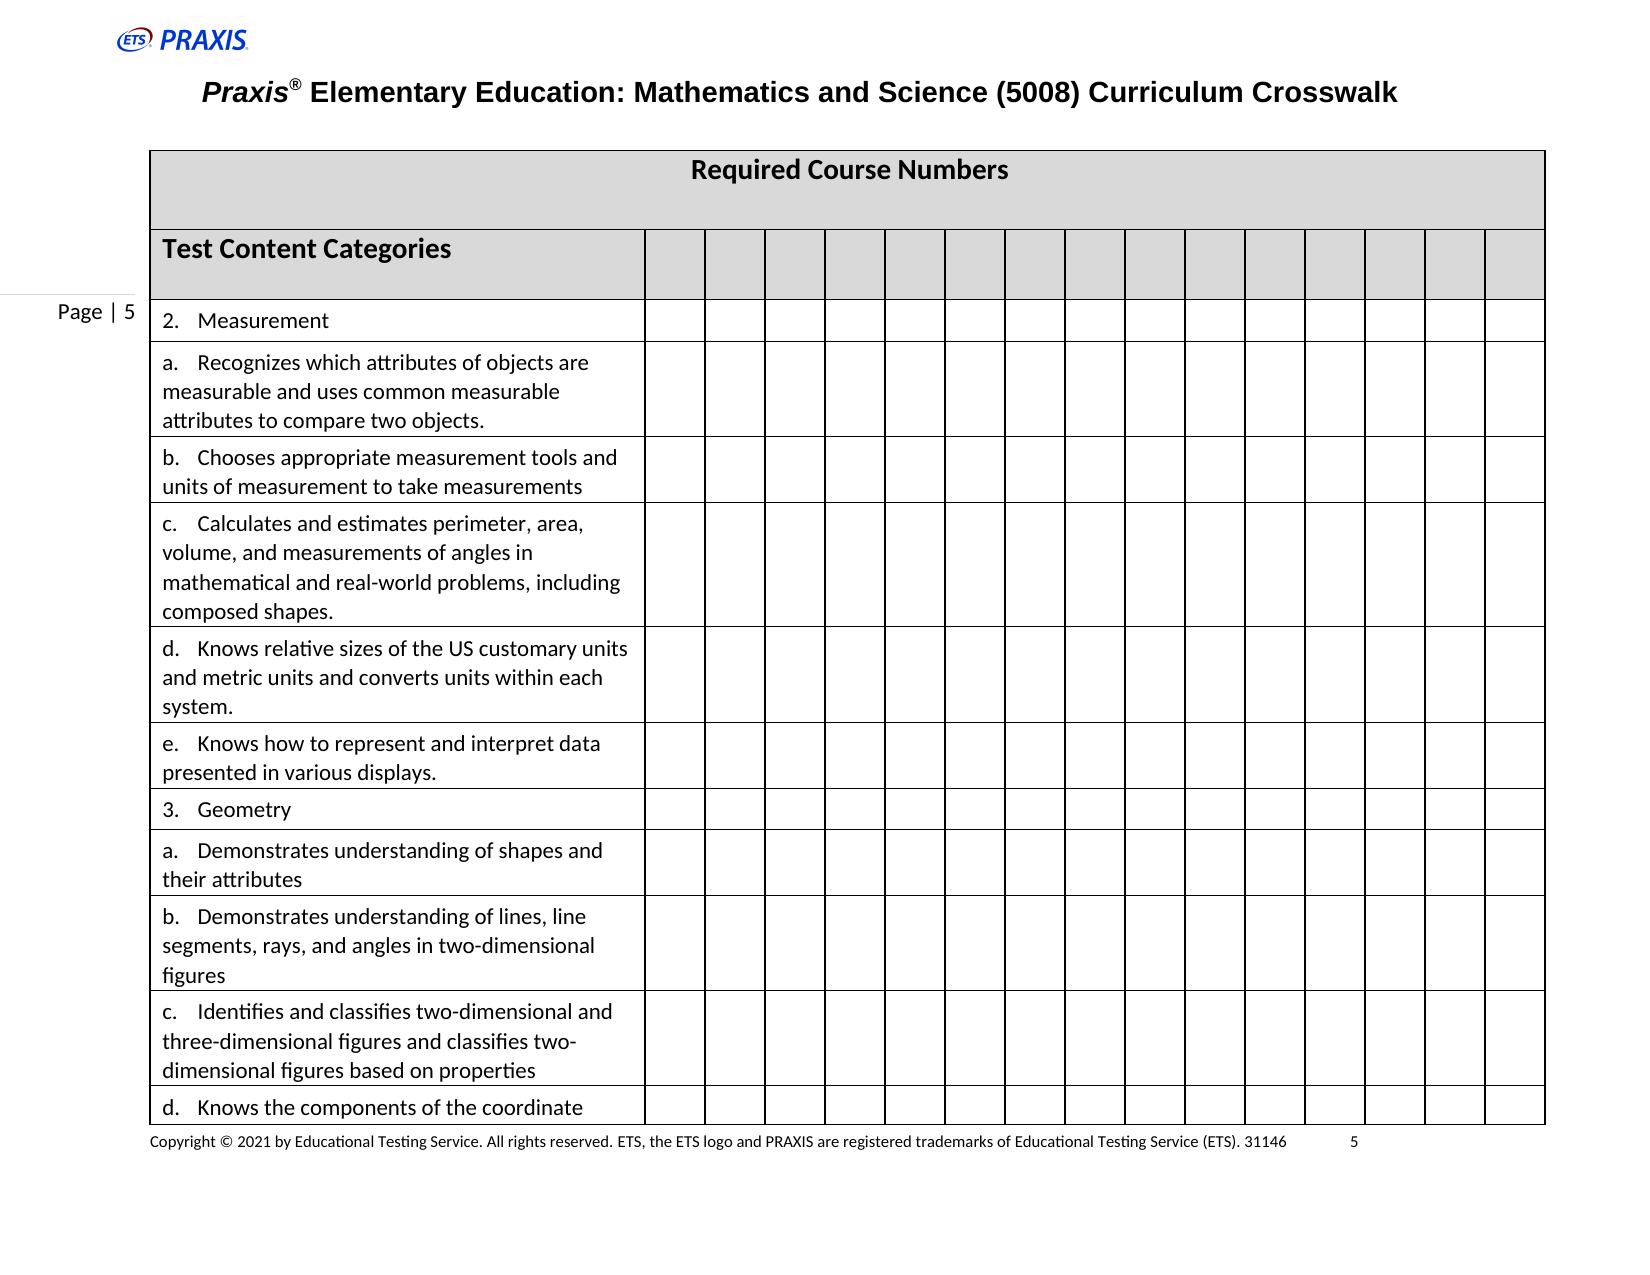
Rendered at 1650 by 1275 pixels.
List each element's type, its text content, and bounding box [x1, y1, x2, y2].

table_cell [706, 300, 764, 341]
table_cell [1486, 300, 1544, 341]
table_cell [946, 300, 1004, 341]
table_cell [826, 830, 884, 895]
table_cell [1426, 723, 1484, 788]
table_cell [646, 627, 704, 722]
table_cell [1246, 723, 1304, 788]
table_cell [1426, 627, 1484, 722]
table_cell [706, 230, 764, 299]
table_cell [1126, 342, 1184, 436]
table_cell a. Recognizes which attributes of objects are measurable and uses common measurable attributes to compare two objects. [151, 342, 644, 436]
table_cell [1426, 230, 1484, 299]
table_cell [706, 789, 764, 829]
table_cell [1126, 300, 1184, 341]
table_cell [1186, 627, 1244, 722]
table_cell [946, 789, 1004, 829]
table_header Required Course Numbers [151, 151, 1544, 229]
table_cell [766, 437, 824, 502]
table_cell [1306, 830, 1364, 895]
table_cell [1006, 342, 1064, 436]
table_cell [1186, 300, 1244, 341]
table_cell [1246, 300, 1304, 341]
table_cell [1126, 830, 1184, 895]
table_cell [766, 830, 824, 895]
table_cell c. Identifies and classifies two-dimensional and three-dimensional figures and classifies two-dimensional figures based on properties [151, 991, 644, 1085]
table_cell [1306, 437, 1364, 502]
table_cell [1306, 991, 1364, 1085]
table_cell [1306, 300, 1364, 341]
table_cell [886, 991, 944, 1085]
table_cell [1486, 896, 1544, 990]
table_cell [1006, 230, 1064, 299]
table_cell c. Calculates and estimates perimeter, area, volume, and measurements of angles in mathematical and real-world problems, including composed shapes. [151, 503, 644, 626]
table_cell b. Chooses appropriate measurement tools and units of measurement to take measurements [151, 437, 644, 502]
table_cell [646, 437, 704, 502]
table_cell [1426, 342, 1484, 436]
table_cell [1306, 230, 1364, 299]
table_cell [646, 1086, 704, 1124]
table_cell [1066, 627, 1124, 722]
table_cell [1426, 1086, 1484, 1124]
table_cell [646, 230, 704, 299]
table_cell [1426, 991, 1484, 1085]
table_cell [706, 342, 764, 436]
table_cell [1186, 437, 1244, 502]
table_cell [946, 503, 1004, 626]
table_cell [646, 896, 704, 990]
table_cell [706, 437, 764, 502]
table_cell [766, 503, 824, 626]
table_cell [1366, 830, 1424, 895]
table_cell [1486, 503, 1544, 626]
table_cell [826, 300, 884, 341]
table_cell [946, 437, 1004, 502]
table_cell [1306, 896, 1364, 990]
table_cell [946, 830, 1004, 895]
table_cell [1066, 830, 1124, 895]
table_cell [1066, 300, 1124, 341]
table_cell e. Knows how to represent and interpret data presented in various displays. [151, 723, 644, 788]
table_cell [1126, 991, 1184, 1085]
table_cell [886, 437, 944, 502]
table_cell [1486, 437, 1544, 502]
table_cell [1306, 627, 1364, 722]
table_cell [646, 830, 704, 895]
table_cell [1186, 503, 1244, 626]
table_cell [646, 789, 704, 829]
table_cell [1366, 230, 1424, 299]
table_cell [826, 342, 884, 436]
table_cell [1486, 789, 1544, 829]
table_cell [766, 789, 824, 829]
table_cell [646, 991, 704, 1085]
table_cell [886, 342, 944, 436]
table_cell [1006, 830, 1064, 895]
table_cell [1486, 723, 1544, 788]
table_cell [1246, 1086, 1304, 1124]
table_cell [1366, 723, 1424, 788]
table_cell [1006, 627, 1064, 722]
table_cell [1006, 300, 1064, 341]
table_cell [1186, 830, 1244, 895]
table_cell [1426, 503, 1484, 626]
table_cell [1246, 789, 1304, 829]
table_cell [886, 627, 944, 722]
table_cell [946, 723, 1004, 788]
table_cell [1066, 991, 1124, 1085]
table_cell [1246, 503, 1304, 626]
table_cell [886, 230, 944, 299]
table_cell [886, 503, 944, 626]
table_cell [766, 896, 824, 990]
table_cell [646, 342, 704, 436]
table_cell [766, 723, 824, 788]
table_cell [1486, 991, 1544, 1085]
table_cell [646, 503, 704, 626]
table_cell [946, 1086, 1004, 1124]
table_cell [1366, 627, 1424, 722]
table_cell d. Knows relative sizes of the US customary units and metric units and converts units within each system. [151, 627, 644, 722]
table_cell [1486, 627, 1544, 722]
table_cell [1066, 437, 1124, 502]
table_cell [1246, 991, 1304, 1085]
table_cell [1186, 230, 1244, 299]
table_cell [946, 896, 1004, 990]
table_cell [826, 437, 884, 502]
table_cell [1486, 342, 1544, 436]
table_cell [1366, 503, 1424, 626]
table_cell [1126, 437, 1184, 502]
table_cell [886, 789, 944, 829]
table_cell [706, 830, 764, 895]
table_cell [1246, 830, 1304, 895]
table_cell 3. Geometry [151, 789, 644, 829]
table_cell [706, 896, 764, 990]
table_cell [766, 230, 824, 299]
table_cell [1366, 300, 1424, 341]
table_cell [1426, 830, 1484, 895]
table_cell [1486, 830, 1544, 895]
table_cell [1126, 230, 1184, 299]
table_cell [1366, 1086, 1424, 1124]
table_cell [1006, 437, 1064, 502]
table_cell [1486, 230, 1544, 299]
table_cell [1426, 789, 1484, 829]
table_cell a. Demonstrates understanding of shapes and their attributes [151, 830, 644, 895]
table_cell [1366, 437, 1424, 502]
table_cell [946, 230, 1004, 299]
table_cell [766, 1086, 824, 1124]
table_cell [1126, 723, 1184, 788]
table_cell [1306, 789, 1364, 829]
table_cell [1486, 1086, 1544, 1124]
table_cell [826, 1086, 884, 1124]
table_cell [1006, 896, 1064, 990]
table_cell [1366, 896, 1424, 990]
table_cell [1006, 991, 1064, 1085]
table_cell 2. Measurement [151, 300, 644, 341]
table_cell [1126, 789, 1184, 829]
table_cell [706, 723, 764, 788]
table_cell [826, 991, 884, 1085]
table_cell [1246, 896, 1304, 990]
table_cell [1126, 503, 1184, 626]
table_cell [1186, 1086, 1244, 1124]
picture [107, 12, 257, 67]
table_cell [946, 991, 1004, 1085]
table_cell [766, 627, 824, 722]
table_cell [1006, 723, 1064, 788]
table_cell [151, 1086, 644, 1124]
table_cell b. Demonstrates understanding of lines, line segments, rays, and angles in two-dimensional figures [151, 896, 644, 990]
table_cell [1306, 342, 1364, 436]
table_cell [1366, 789, 1424, 829]
table_cell [1306, 503, 1364, 626]
table_cell [1426, 896, 1484, 990]
table_cell [1066, 230, 1124, 299]
table_cell [646, 300, 704, 341]
table_cell [886, 830, 944, 895]
table_cell [826, 789, 884, 829]
table_cell [1066, 342, 1124, 436]
table_cell [1186, 723, 1244, 788]
table_cell [766, 342, 824, 436]
table_cell [1006, 503, 1064, 626]
table_cell Test Content Categories [151, 230, 644, 299]
table_cell [1126, 1086, 1184, 1124]
table_cell [1066, 503, 1124, 626]
table_cell [766, 991, 824, 1085]
table_cell [1246, 230, 1304, 299]
table_cell [1366, 991, 1424, 1085]
table_cell [1246, 342, 1304, 436]
table_cell [826, 230, 884, 299]
table_cell [946, 627, 1004, 722]
table_cell [1066, 1086, 1124, 1124]
table_cell [1186, 896, 1244, 990]
table_cell [886, 1086, 944, 1124]
table_cell [1006, 789, 1064, 829]
table_cell [826, 627, 884, 722]
table_cell [886, 300, 944, 341]
table_cell [826, 503, 884, 626]
table_cell [766, 300, 824, 341]
table_cell [1126, 896, 1184, 990]
table_cell [1426, 437, 1484, 502]
table_cell [1186, 991, 1244, 1085]
table_cell [1186, 789, 1244, 829]
table_cell [1246, 437, 1304, 502]
table_cell [1306, 1086, 1364, 1124]
table_cell [706, 627, 764, 722]
table_cell [886, 896, 944, 990]
table_cell [1186, 342, 1244, 436]
table_cell [706, 991, 764, 1085]
table_cell [1066, 896, 1124, 990]
table_cell [826, 723, 884, 788]
table_cell [826, 896, 884, 990]
table_cell [1066, 789, 1124, 829]
table_cell [706, 1086, 764, 1124]
table_cell [1306, 723, 1364, 788]
table_cell [1366, 342, 1424, 436]
table_cell [1006, 1086, 1064, 1124]
table_cell [1066, 723, 1124, 788]
table_cell [1426, 300, 1484, 341]
table_cell [706, 503, 764, 626]
table_cell [886, 723, 944, 788]
table_cell [1246, 627, 1304, 722]
table_cell [946, 342, 1004, 436]
table_cell [646, 723, 704, 788]
table_cell [1126, 627, 1184, 722]
